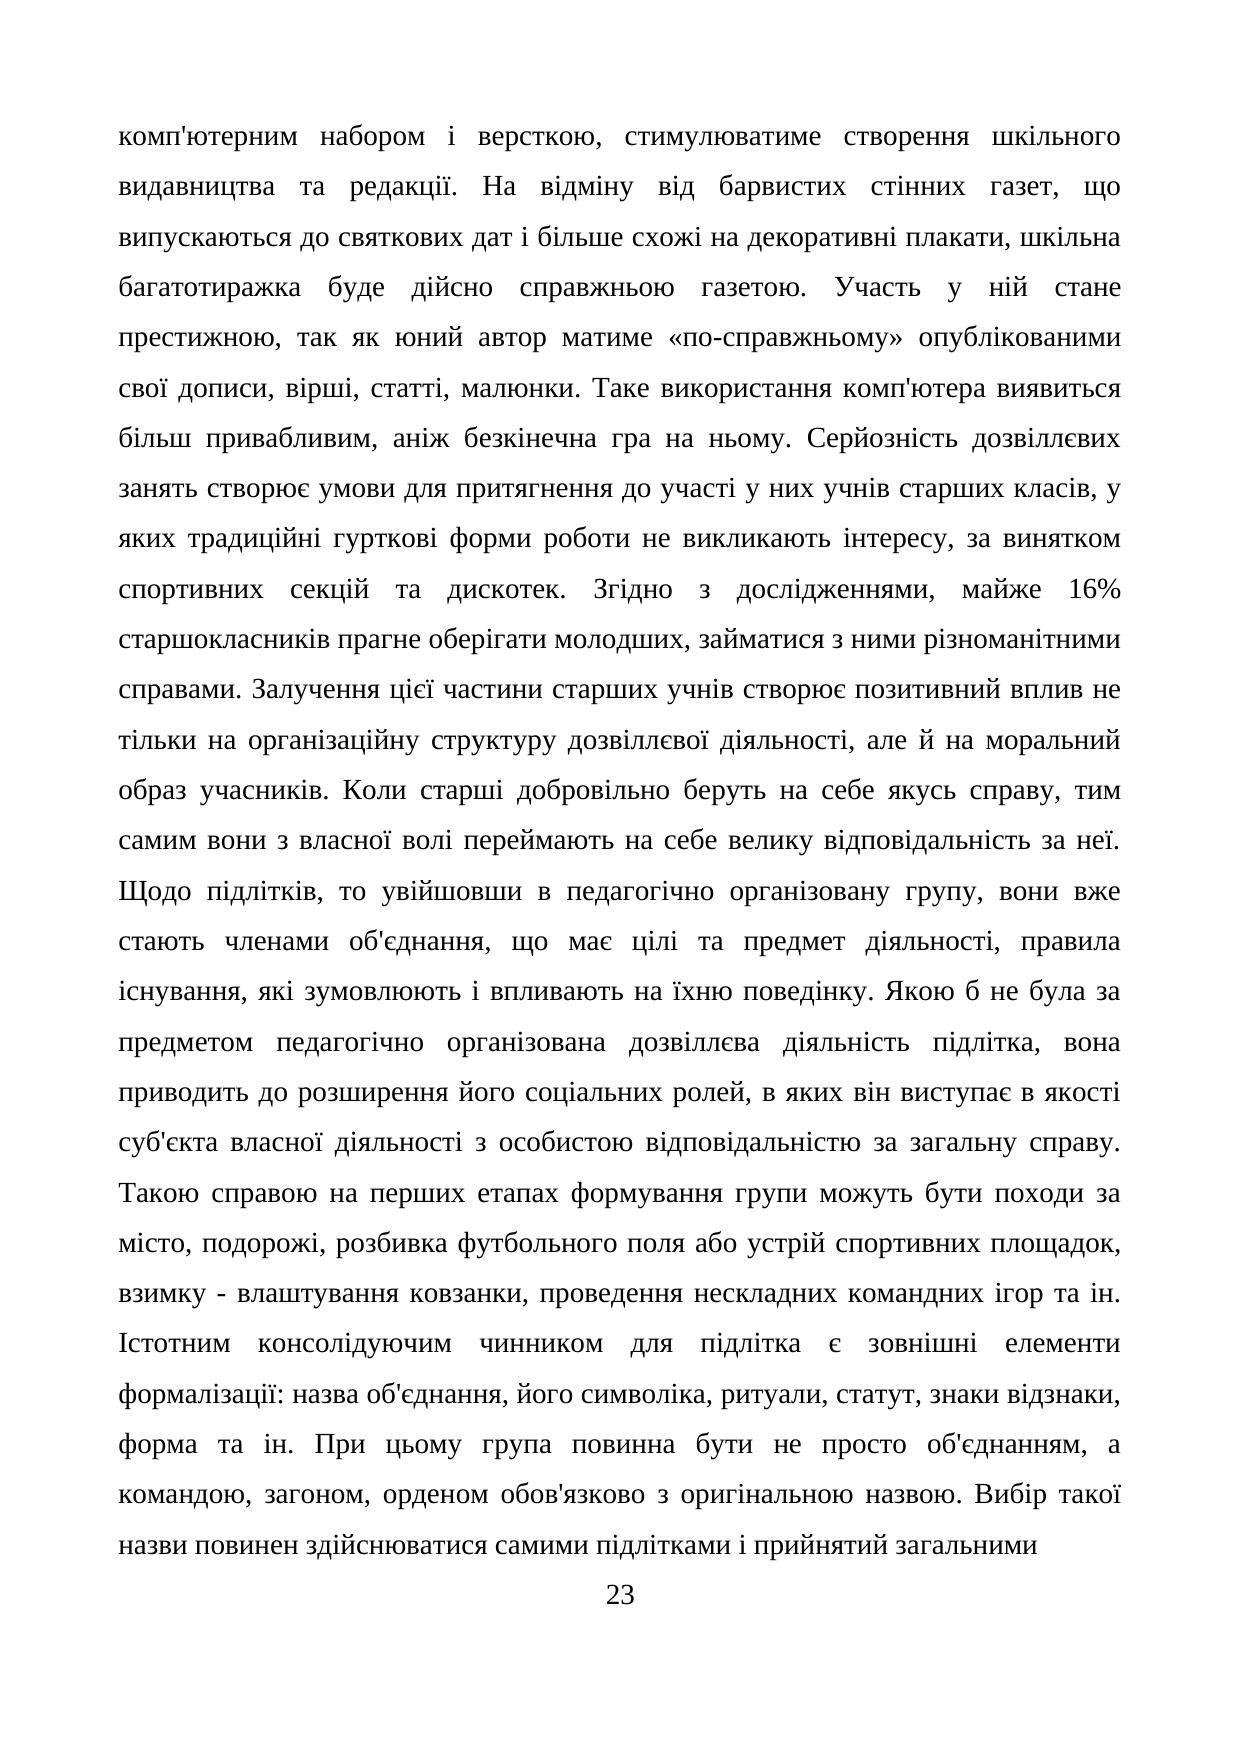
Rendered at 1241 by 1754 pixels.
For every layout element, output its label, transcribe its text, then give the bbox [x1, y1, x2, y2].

text комп'ютерним набором і версткою, стимулюватиме створення шкільного видавництва та редакції. На відміну від барвистих стінних газет, що випускаються до святкових дат і більше схожі на декоративні плакати, шкільна багатотиражка буде дійсно справжньою газетою. Участь у ній стане престижною, так як юний автор матиме «по-справжньому» опублікованими свої дописи, вірші, статті, малюнки. Таке використання комп'ютера виявиться більш привабливим, аніж безкінечна гра на ньому. Серйозність дозвіллєвих занять створює умови для притягнення до участі у них учнів старших класів, у яких традиційні гурткові форми роботи не викликають інтересу, за винятком спортивних секцій та дискотек. Згідно з дослідженнями, майже 16% старшокласників прагне оберігати молодших, займатися з ними різноманітними справами. Залучення цієї частини старших учнів створює позитивний вплив не тільки на організаційну структуру дозвіллєвої діяльності, але й на моральний образ учасників. Коли старші добровільно беруть на себе якусь справу, тим самим вони з власної волі переймають на себе велику відповідальність за неї. Щодо підлітків, то увійшовши в педагогічно організовану групу, вони вже стають членами об'єднання, що має цілі та предмет діяльності, правила існування, які зумовлюють і впливають на їхню поведінку. Якою б не була за предметом педагогічно організована дозвіллєва діяльність підлітка, вона приводить до розширення його соціальних ролей, в яких він виступає в якості суб'єкта власної діяльності з особистою відповідальністю за загальну справу. Такою справою на перших етапах формування групи можуть бути походи за місто, подорожі, розбивка футбольного поля або устрій спортивних площадок, взимку - влаштування ковзанки, проведення нескладних командних ігор та ін. Істотним консолідуючим чинником для підлітка є зовнішні елементи формалізації: назва об'єднання, його символіка, ритуали, статут, знаки відзнаки, форма та ін. При цьому група повинна бути не просто об'єднанням, а командою, загоном, орденом обов'язково з оригінальною назвою. Вибір такої назви повинен здійснюватися самими підлітками і прийнятий загальними [118, 118, 1122, 1560]
text 23 [118, 1577, 1122, 1611]
